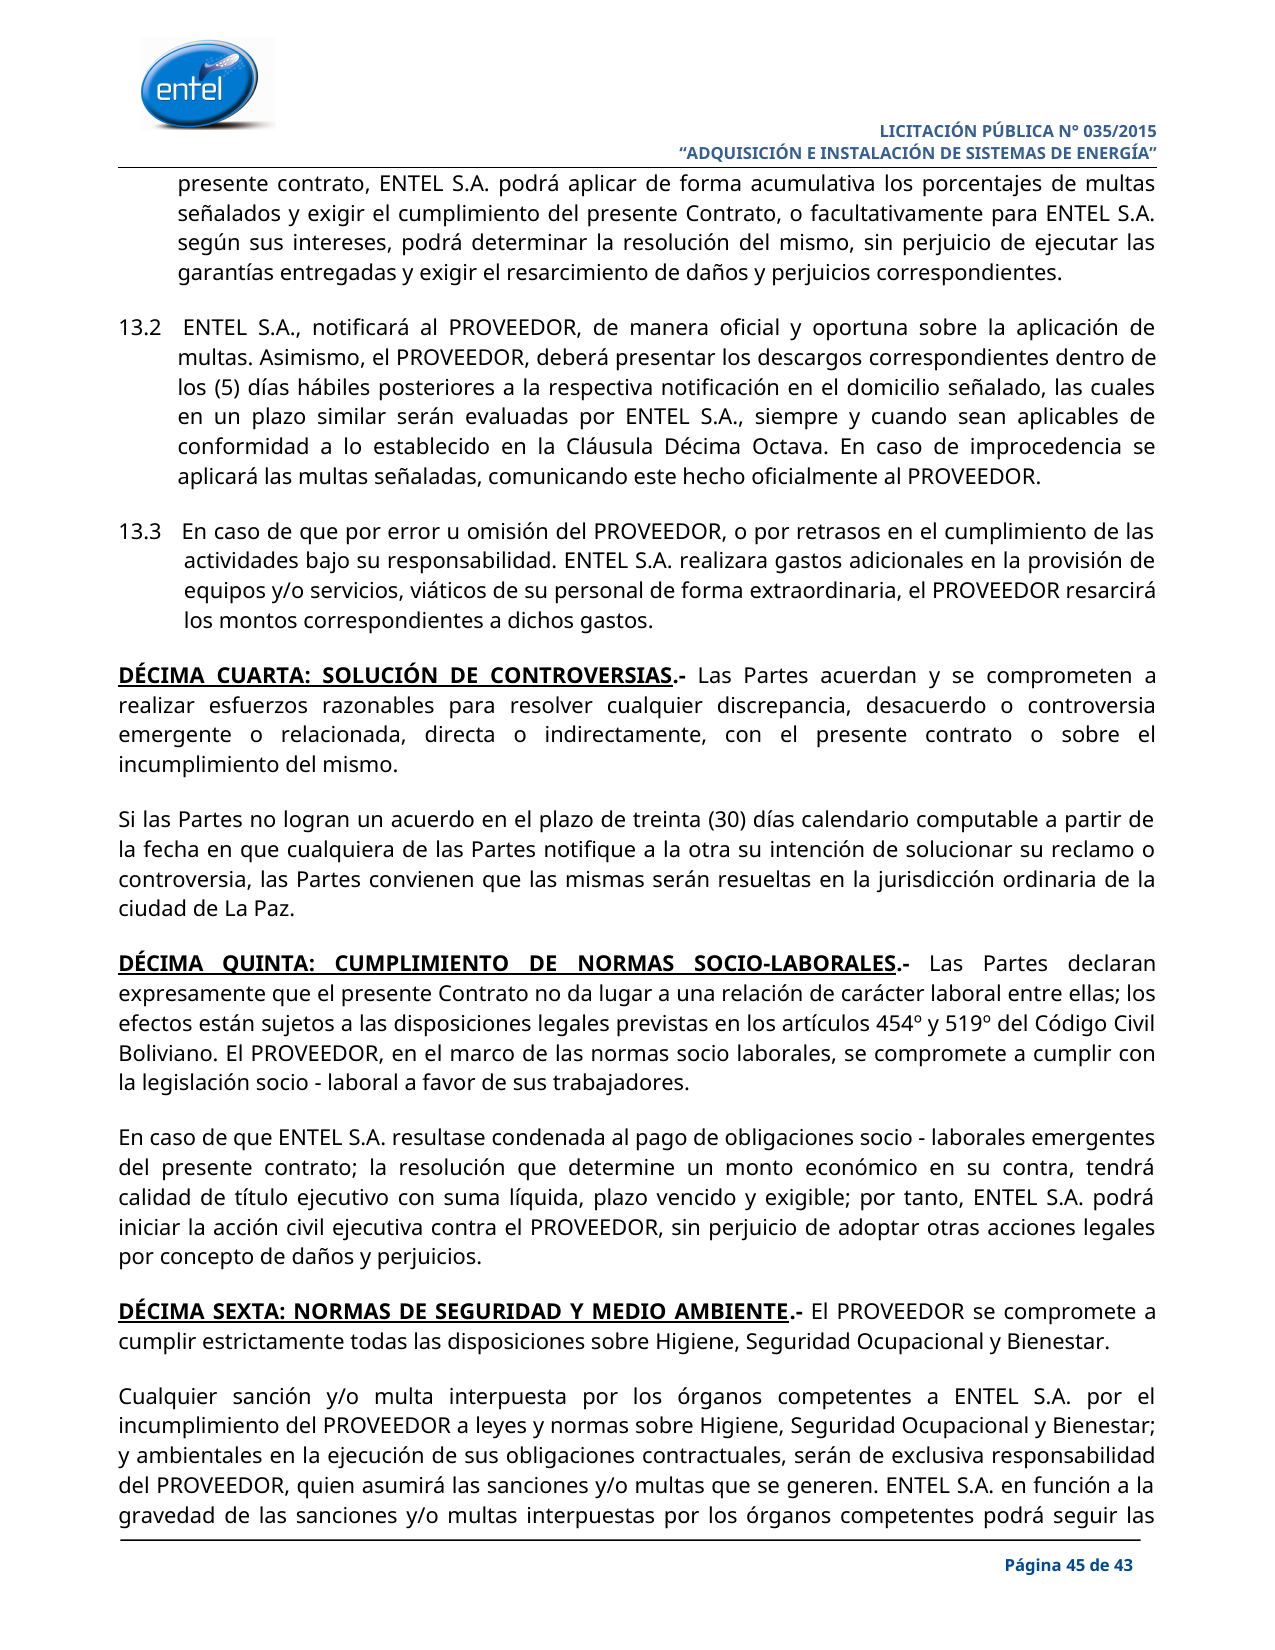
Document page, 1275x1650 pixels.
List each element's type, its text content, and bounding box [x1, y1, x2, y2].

text Si las Partes no logran un acuerdo en el plazo de treinta (30) días calendario computable a partir de la fecha en que cualquiera de las Partes notifique a la otra su intención de solucionar su reclamo o controversia, las Partes convienen que las mismas serán resueltas en la jurisdicción ordinaria de la ciudad de La Paz. [118, 804, 1157, 923]
text DÉCIMA SEXTA: NORMAS DE SEGURIDAD Y MEDIO AMBIENTE.- El PROVEEDOR se compromete a cumplir estrictamente todas las disposiciones sobre Higiene, Seguridad Ocupacional y Bienestar. [118, 1296, 1157, 1356]
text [177, 168, 1157, 287]
text En caso de que ENTEL S.A. resultase condenada al pago de obligaciones socio - laborales emergentes del presente contrato; la resolución que determine un monto económico en su contra, tendrá calidad de título ejecutivo con suma líquida, plazo vencido y exigible; por tanto, ENTEL S.A. podrá iniciar la acción civil ejecutiva contra el PROVEEDOR, sin perjuicio de adoptar otras acciones legales por concepto de daños y perjuicios. [118, 1122, 1157, 1271]
picture [140, 38, 276, 130]
text DÉCIMA QUINTA: CUMPLIMIENTO DE NORMAS SOCIO-LABORALES.- Las Partes declaran expresamente que el presente Contrato no da lugar a una relación de carácter laboral entre ellas; los efectos están sujetos a las disposiciones legales previstas en los artículos 454º y 519º del Código Civil Boliviano. El PROVEEDOR, en el marco de las normas socio laborales, se compromete a cumplir con la legislación socio - laboral a favor de sus trabajadores. [118, 948, 1157, 1097]
text DÉCIMA CUARTA: SOLUCIÓN DE CONTROVERSIAS.- Las Partes acuerdan y se comprometen a realizar esfuerzos razonables para resolver cualquier discrepancia, desacuerdo o controversia emergente o relacionada, directa o indirectamente, con el presente contrato o sobre el incumplimiento del mismo. [118, 660, 1157, 779]
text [118, 1381, 1157, 1530]
text 13.3 En caso de que por error u omisión del PROVEEDOR, o por retrasos en el cumplimiento de las actividades bajo su responsabilidad. ENTEL S.A. realizara gastos adicionales en la provisión de equipos y/o servicios, viáticos de su personal de forma extraordinaria, el PROVEEDOR resarcirá los montos correspondientes a dichos gastos. [118, 516, 1157, 635]
text 13.2 ENTEL S.A., notificará al PROVEEDOR, de manera oficial y oportuna sobre la aplicación de multas. Asimismo, el PROVEEDOR, deberá presentar los descargos correspondientes dentro de los (5) días hábiles posteriores a la respectiva notificación en el domicilio señalado, las cuales en un plazo similar serán evaluadas por ENTEL S.A., siempre y cuando sean aplicables de conformidad a lo establecido en la Cláusula Décima Octava. En caso de improcedencia se aplicará las multas señaladas, comunicando este hecho oficialmente al PROVEEDOR. [118, 312, 1157, 491]
